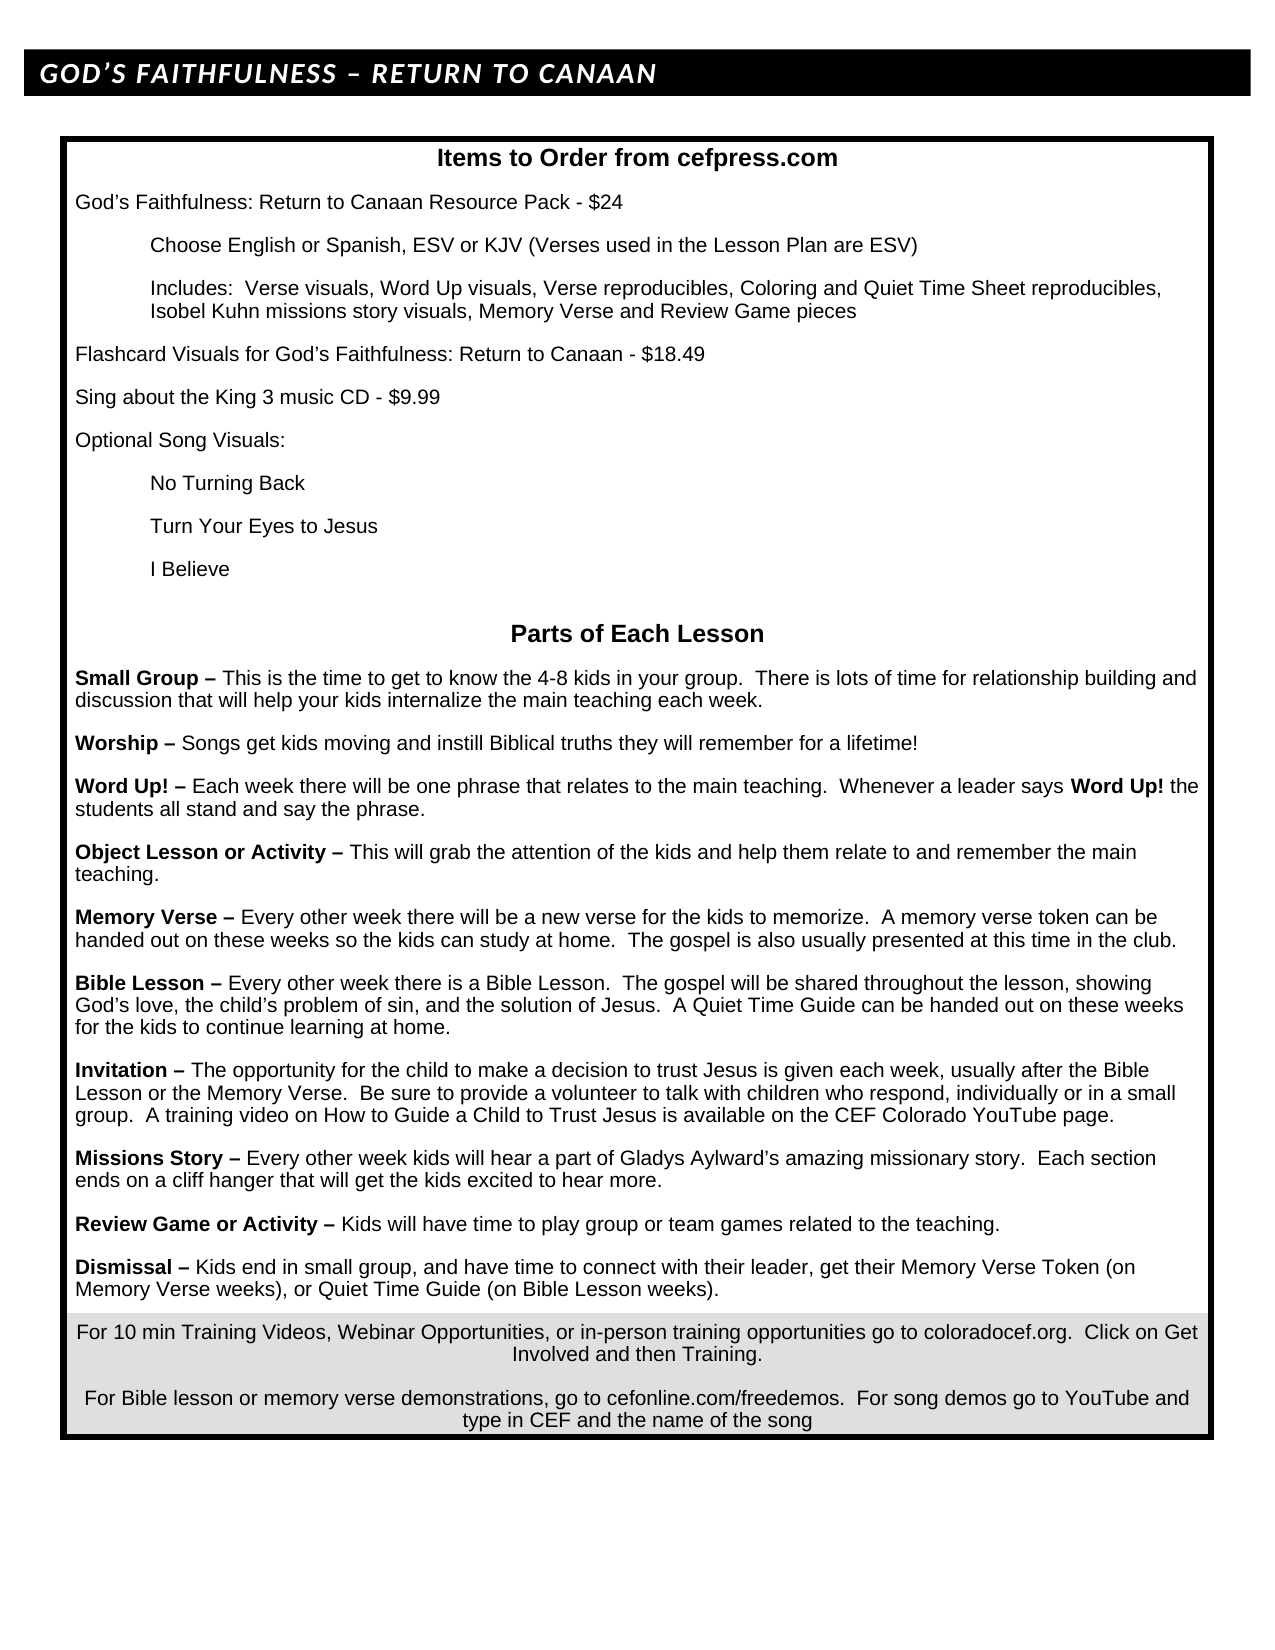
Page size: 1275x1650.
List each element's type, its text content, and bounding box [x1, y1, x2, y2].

text Items to Order from cefpress.com [67, 142, 1208, 171]
text Worship – Songs get kids moving and instill Biblical truths they will remember for a lifetime! [67, 724, 1208, 755]
text Object Lesson or Activity – This will grab the attention of the kids and help them relate to and remember the main teaching. [67, 833, 1208, 886]
text For Bible lesson or memory verse demonstrations, go to cefonline.com/freedemos. For song demos go to YouTube and type in CEF and the name of the song [67, 1379, 1208, 1434]
text Memory Verse – Every other week there will be a new verse for the kids to memorize. A memory verse token can be handed out on these weeks so the kids can study at home. The gospel is also usually presented at this time in the club. [67, 898, 1208, 951]
text Missions Story – Every other week kids will hear a part of Gladys Aylward’s amazing missionary story. Each section ends on a cliff hanger that will get the kids excited to hear more. [67, 1139, 1208, 1192]
text Parts of Each Lesson [75, 624, 1200, 647]
text Invitation – The opportunity for the child to make a decision to trust Jesus is given each week, usually after the Bible Lesson or the Memory Verse. Be sure to provide a volunteer to talk with children who respond, individually or in a small group. A training video on How to Guide a Child to Trust Jesus is available on the CEF Colorado YouTube page. [67, 1052, 1208, 1127]
text Word Up! – Each week there will be one phrase that relates to the main teaching. Whenever a leader says Word Up! the students all stand and say the phrase. [67, 768, 1208, 821]
text Optional Song Visuals: [67, 417, 1208, 452]
text Small Group – This is the time to get to know the 4-8 kids in your group. There is lots of time for relationship building and discussion that will help your kids internalize the main teaching each week. [67, 659, 1208, 712]
text No Turning Back [67, 460, 1208, 495]
text Includes: Verse visuals, Word Up visuals, Verse reproducibles, Coloring and Quiet Time Sheet reproducibles, Isobel Kuhn missions story visuals, Memory Verse and Review Game pieces [67, 265, 1208, 322]
text Flashcard Visuals for God’s Faithfulness: Return to Canaan - $18.49 [67, 331, 1208, 366]
text For 10 min Training Videos, Webinar Opportunities, or in-person training opportunities go to coloradocef.org. Click on Get Involved and then Training. [67, 1313, 1208, 1366]
text Review Game or Activity – Kids will have time to play group or team games related to the teaching. [67, 1205, 1208, 1235]
text Turn Your Eyes to Jesus [67, 503, 1208, 538]
text Choose English or Spanish, ESV or KJV (Verses used in the Lesson Plan are ESV) [67, 222, 1208, 257]
text God’s Faithfulness: Return to Canaan Resource Pack - $24 [67, 179, 1208, 214]
text Bible Lesson – Every other week there is a Bible Lesson. The gospel will be shared throughout the lesson, showing God’s love, the child’s problem of sin, and the solution of Jesus. A Quiet Time Guide can be handed out on these weeks for the kids to continue learning at home. [67, 964, 1208, 1039]
text I Believe [67, 546, 1208, 581]
text Sing about the King 3 music CD - $9.99 [67, 374, 1208, 409]
text Dismissal – Kids end in small group, and have time to connect with their leader, get their Memory Verse Token (on Memory Verse weeks), or Quiet Time Guide (on Bible Lesson weeks). [67, 1248, 1208, 1301]
